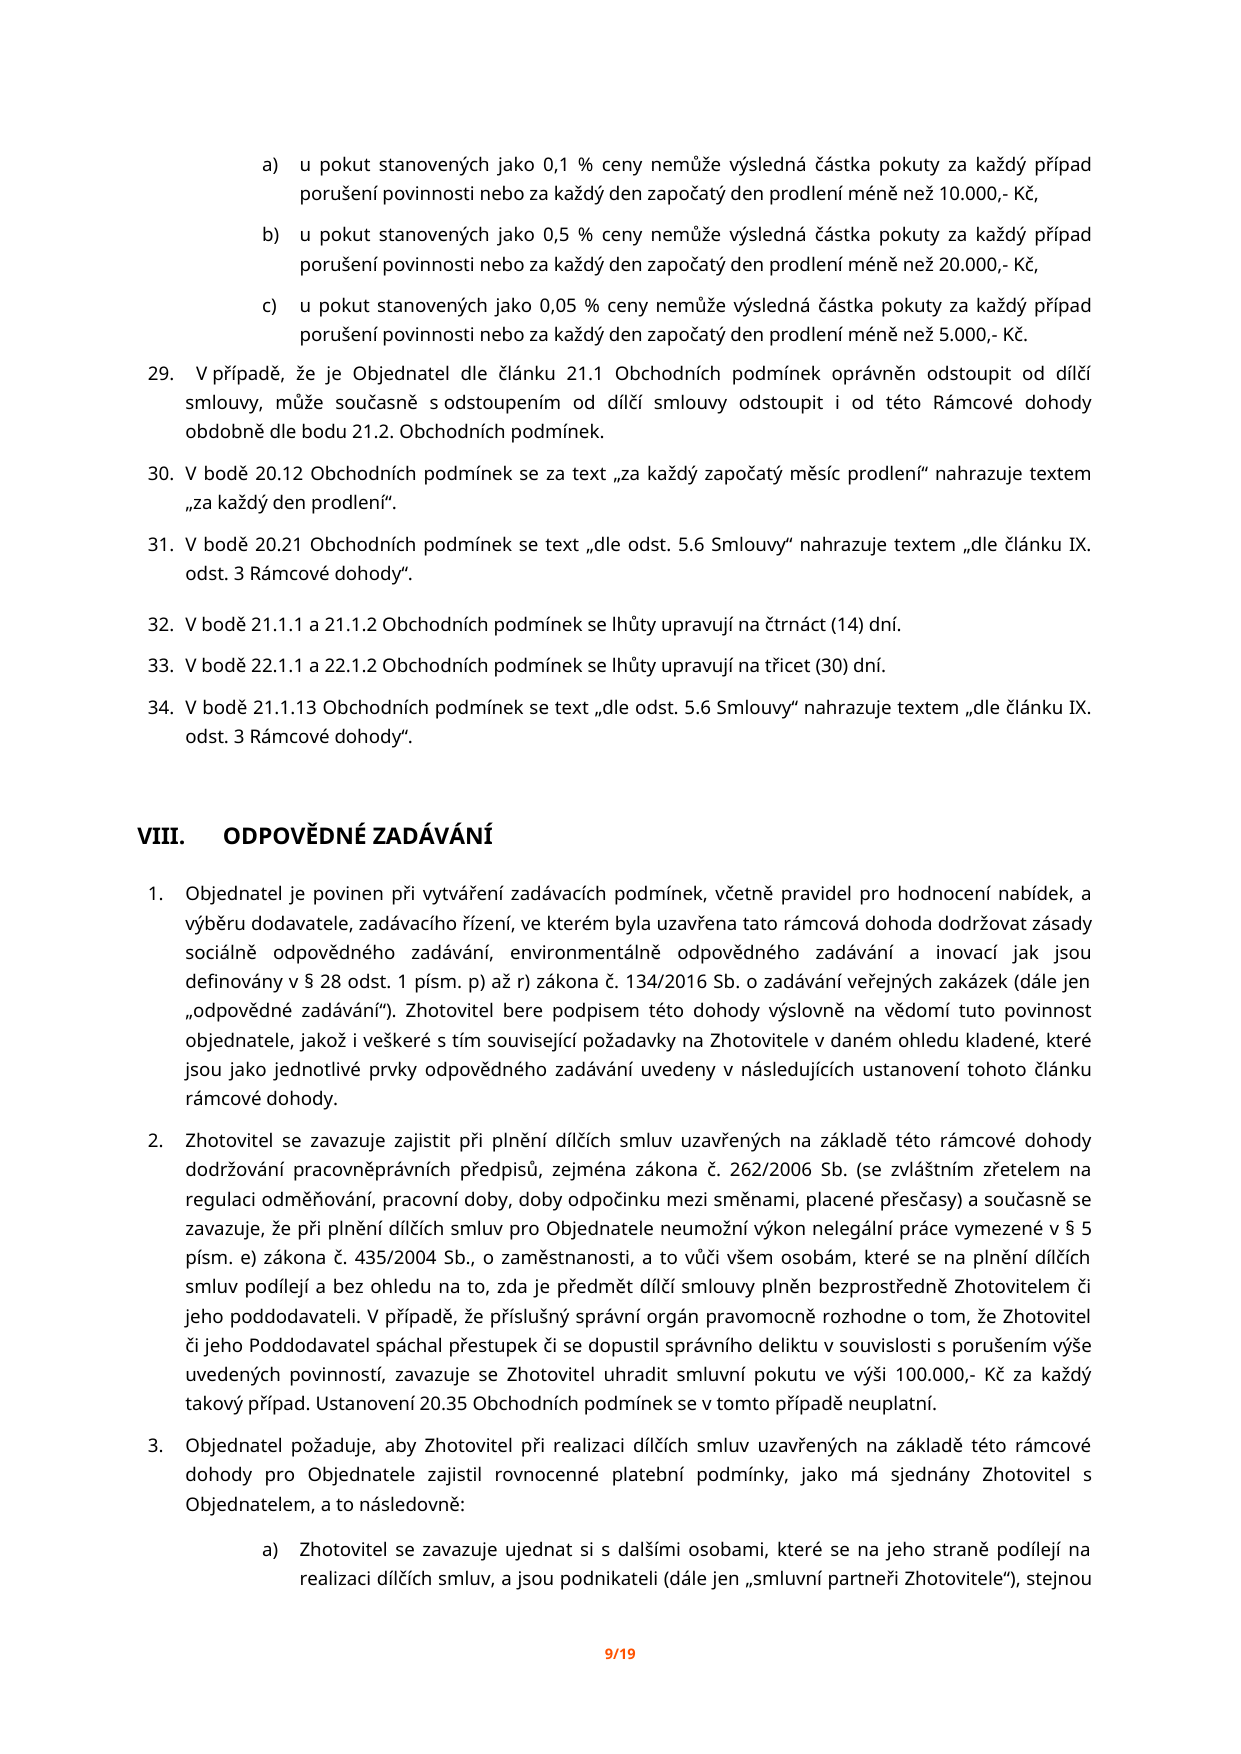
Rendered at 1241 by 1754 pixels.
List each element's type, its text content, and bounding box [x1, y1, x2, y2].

list Objednatel je povinen při vytváření zadávacích podmínek, včetně pravidel pro hodnocení nabídek, a výběru dodavatele, zadávacího řízení, ve kterém byla uzavřena tato rámcová dohoda dodržovat zásady sociálně odpovědného zadávání, environmentálně odpovědného zadávání a inovací jak jsou definovány v § 28 odst. 1 písm. p) až r) zákona č. 134/2016 Sb. o zadávání veřejných zakázek (dále jen „odpovědné zadávání“). Zhotovitel bere podpisem této dohody výslovně na vědomí tuto povinnost objednatele, jakož i veškeré s tím související požadavky na Zhotovitele v daném ohledu kladené, které jsou jako jednotlivé prvky odpovědného zadávání uvedeny v následujících ustanovení tohoto článku rámcové dohody. [148, 881, 1093, 1111]
list V bodě 20.21 Obchodních podmínek se text „dle odst. 5.6 Smlouvy“ nahrazuje textem „dle článku IX. odst. 3 Rámcové dohody“. [148, 531, 1093, 586]
list V bodě 20.12 Obchodních podmínek se za text „za každý započatý měsíc prodlení“ nahrazuje textem „za každý den prodlení“. [148, 460, 1093, 515]
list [262, 1533, 1093, 1591]
list Zhotovitel se zavazuje zajistit při plnění dílčích smluv uzavřených na základě této rámcové dohody dodržování pracovněprávních předpisů, zejména zákona č. 262/2006 Sb. (se zvláštním zřetelem na regulaci odměňování, pracovní doby, doby odpočinku mezi směnami, placené přesčasy) a současně se zavazuje, že při plnění dílčích smluv pro Objednatele neumožní výkon nelegální práce vymezené v § 5 písm. e) zákona č. 435/2004 Sb., o zaměstnanosti, a to vůči všem osobám, které se na plnění dílčích smluv podílejí a bez ohledu na to, zda je předmět dílčí smlouvy plněn bezprostředně Zhotovitelem či jeho poddodavateli. V případě, že příslušný správní orgán pravomocně rozhodne o tom, že Zhotovitel či jeho Poddodavatel spáchal přestupek či se dopustil správního deliktu v souvislosti s porušením výše uvedených povinností, zavazuje se Zhotovitel uhradit smluvní pokutu ve výši 100.000,- Kč za každý takový případ. Ustanovení 20.35 Obchodních podmínek se v tomto případě neuplatní. [148, 1127, 1093, 1416]
list V bodě 22.1.1 a 22.1.2 Obchodních podmínek se lhůty upravují na třicet (30) dní. [148, 653, 1093, 678]
list Objednatel požaduje, aby Zhotovitel při realizaci dílčích smluv uzavřených na základě této rámcové dohody pro Objednatele zajistil rovnocenné platební podmínky, jako má sjednány Zhotovitel s Objednatelem, a to následovně: [148, 1432, 1093, 1517]
list u pokut stanovených jako 0,5 % ceny nemůže výsledná částka pokuty za každý případ porušení povinnosti nebo za každý den započatý den prodlení méně než 20.000,- Kč, [262, 218, 1093, 277]
list ODPOVĚDNÉ ZADÁVÁNÍ [185, 820, 1093, 851]
list u pokut stanovených jako 0,05 % ceny nemůže výsledná částka pokuty za každý případ porušení povinnosti nebo za každý den započatý den prodlení méně než 5.000,- Kč. [262, 289, 1093, 348]
list V bodě 21.1.13 Obchodních podmínek se text „dle odst. 5.6 Smlouvy“ nahrazuje textem „dle článku IX. odst. 3 Rámcové dohody“. [148, 694, 1093, 749]
list V bodě 21.1.1 a 21.1.2 Obchodních podmínek se lhůty upravují na čtrnáct (14) dní. [148, 611, 1093, 636]
list u pokut stanovených jako 0,1 % ceny nemůže výsledná částka pokuty za každý případ porušení povinnosti nebo za každý den započatý den prodlení méně než 10.000,- Kč, [262, 148, 1093, 206]
list V případě, že je Objednatel dle článku 21.1 Obchodních podmínek oprávněn odstoupit od dílčí smlouvy, může současně s odstoupením od dílčí smlouvy odstoupit i od této Rámcové dohody obdobně dle bodu 21.2. Obchodních podmínek. [148, 360, 1093, 444]
